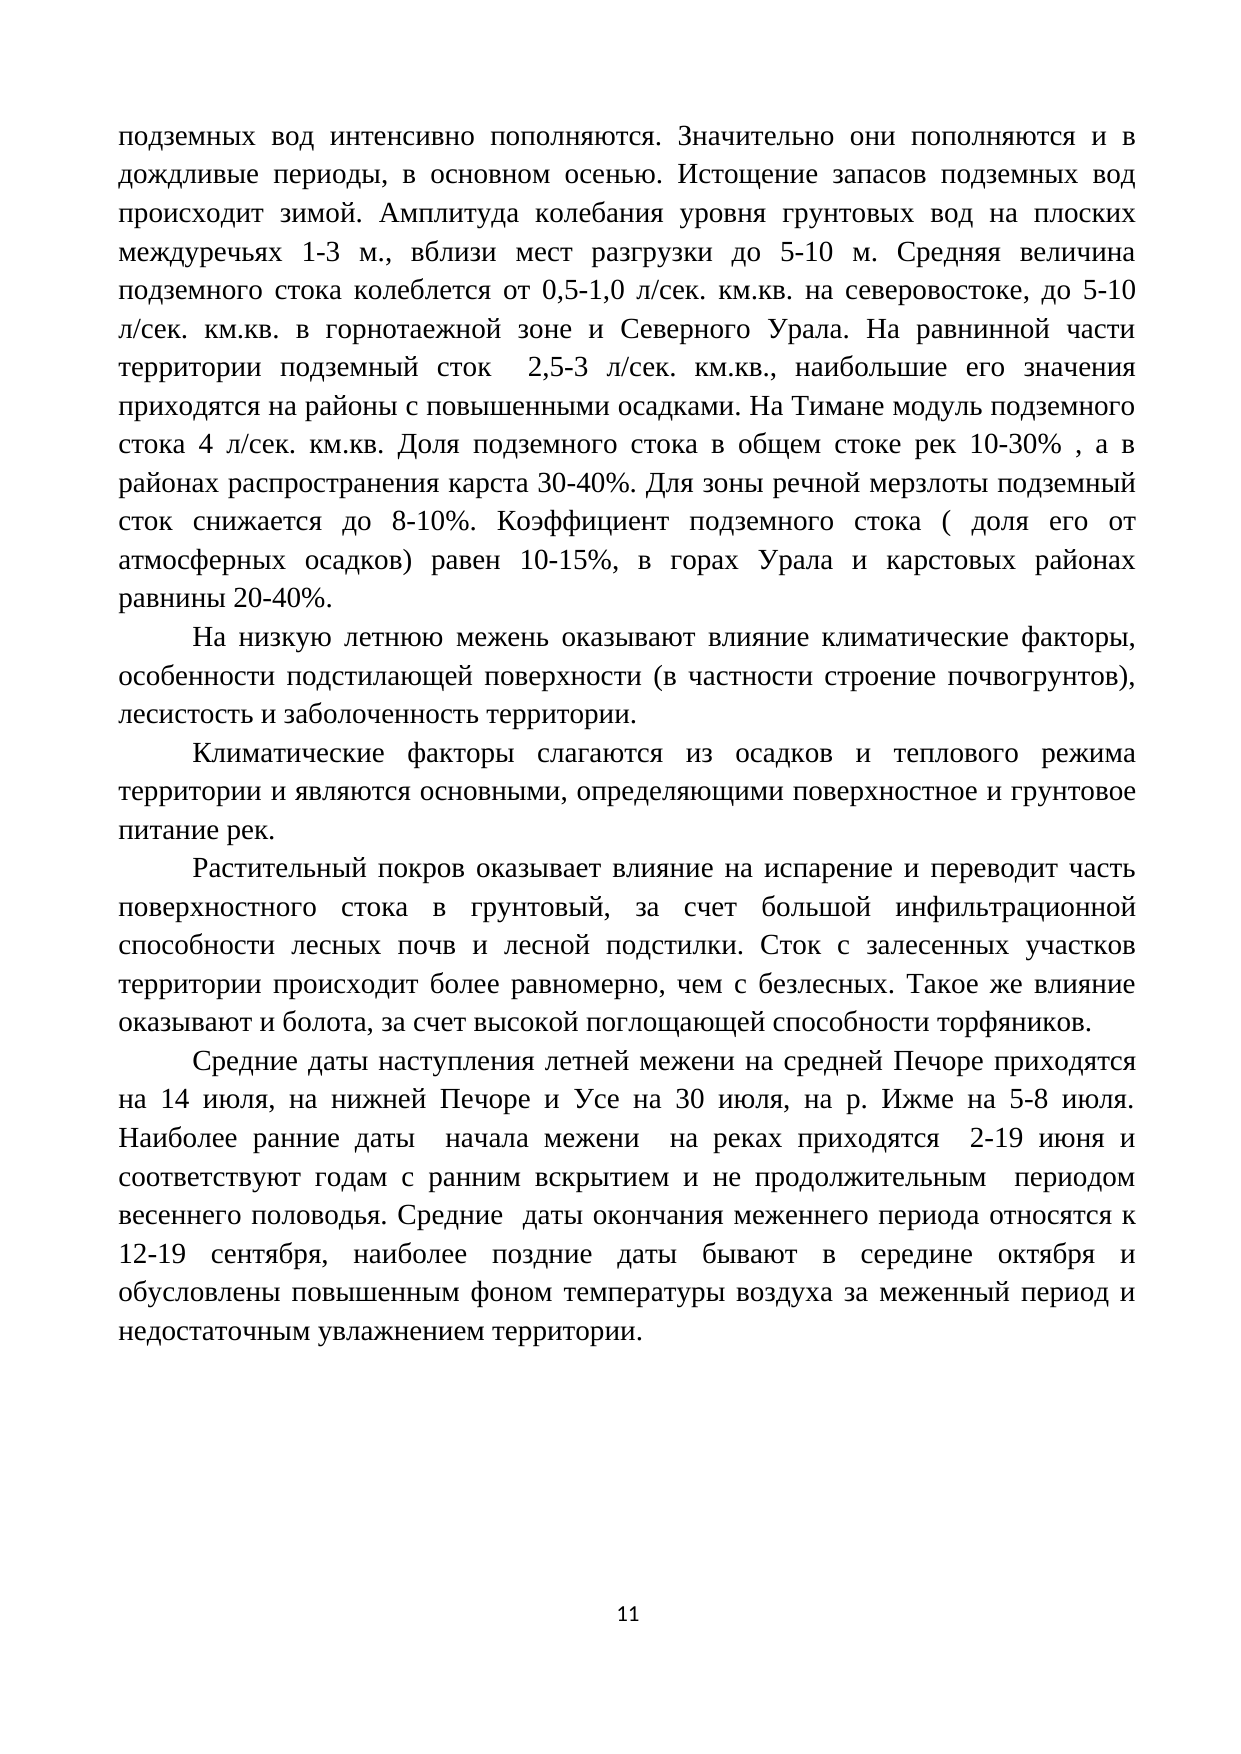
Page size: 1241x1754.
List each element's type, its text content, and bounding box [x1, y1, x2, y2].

text Климатические факторы слагаются из осадков и теплового режима территории и являются основными, определяющими поверхностное и грунтовое питание рек. [118, 735, 1137, 845]
text Растительный покров оказывает влияние на испарение и переводит часть поверхностного стока в грунтовый, за счет большой инфильтрационной способности лесных почв и лесной подстилки. Сток с залесенных участков территории происходит более равномерно, чем с безлесных. Такое же влияние оказывают и болота, за счет высокой поглощающей способности торфяников. [118, 850, 1137, 1038]
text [118, 118, 1137, 614]
text На низкую летнюю межень оказывают влияние климатические факторы, особенности подстилающей поверхности (в частности строение почвогрунтов), лесистость и заболоченность территории. [118, 619, 1137, 730]
text Средние даты наступления летней межени на средней Печоре приходятся на 14 июля, на нижней Печоре и Усе на 30 июля, на р. Ижме на 5-8 июля. Наиболее ранние даты начала межени на реках приходятся 2-19 июня и соответствуют годам с ранним вскрытием и не продолжительным периодом весеннего половодья. Средние даты окончания меженнего периода относятся к 12-19 сентября, наиболее поздние даты бывают в середине октября и обусловлены повышенным фоном температуры воздуха за меженный период и недостаточным увлажнением территории. [118, 1043, 1137, 1346]
